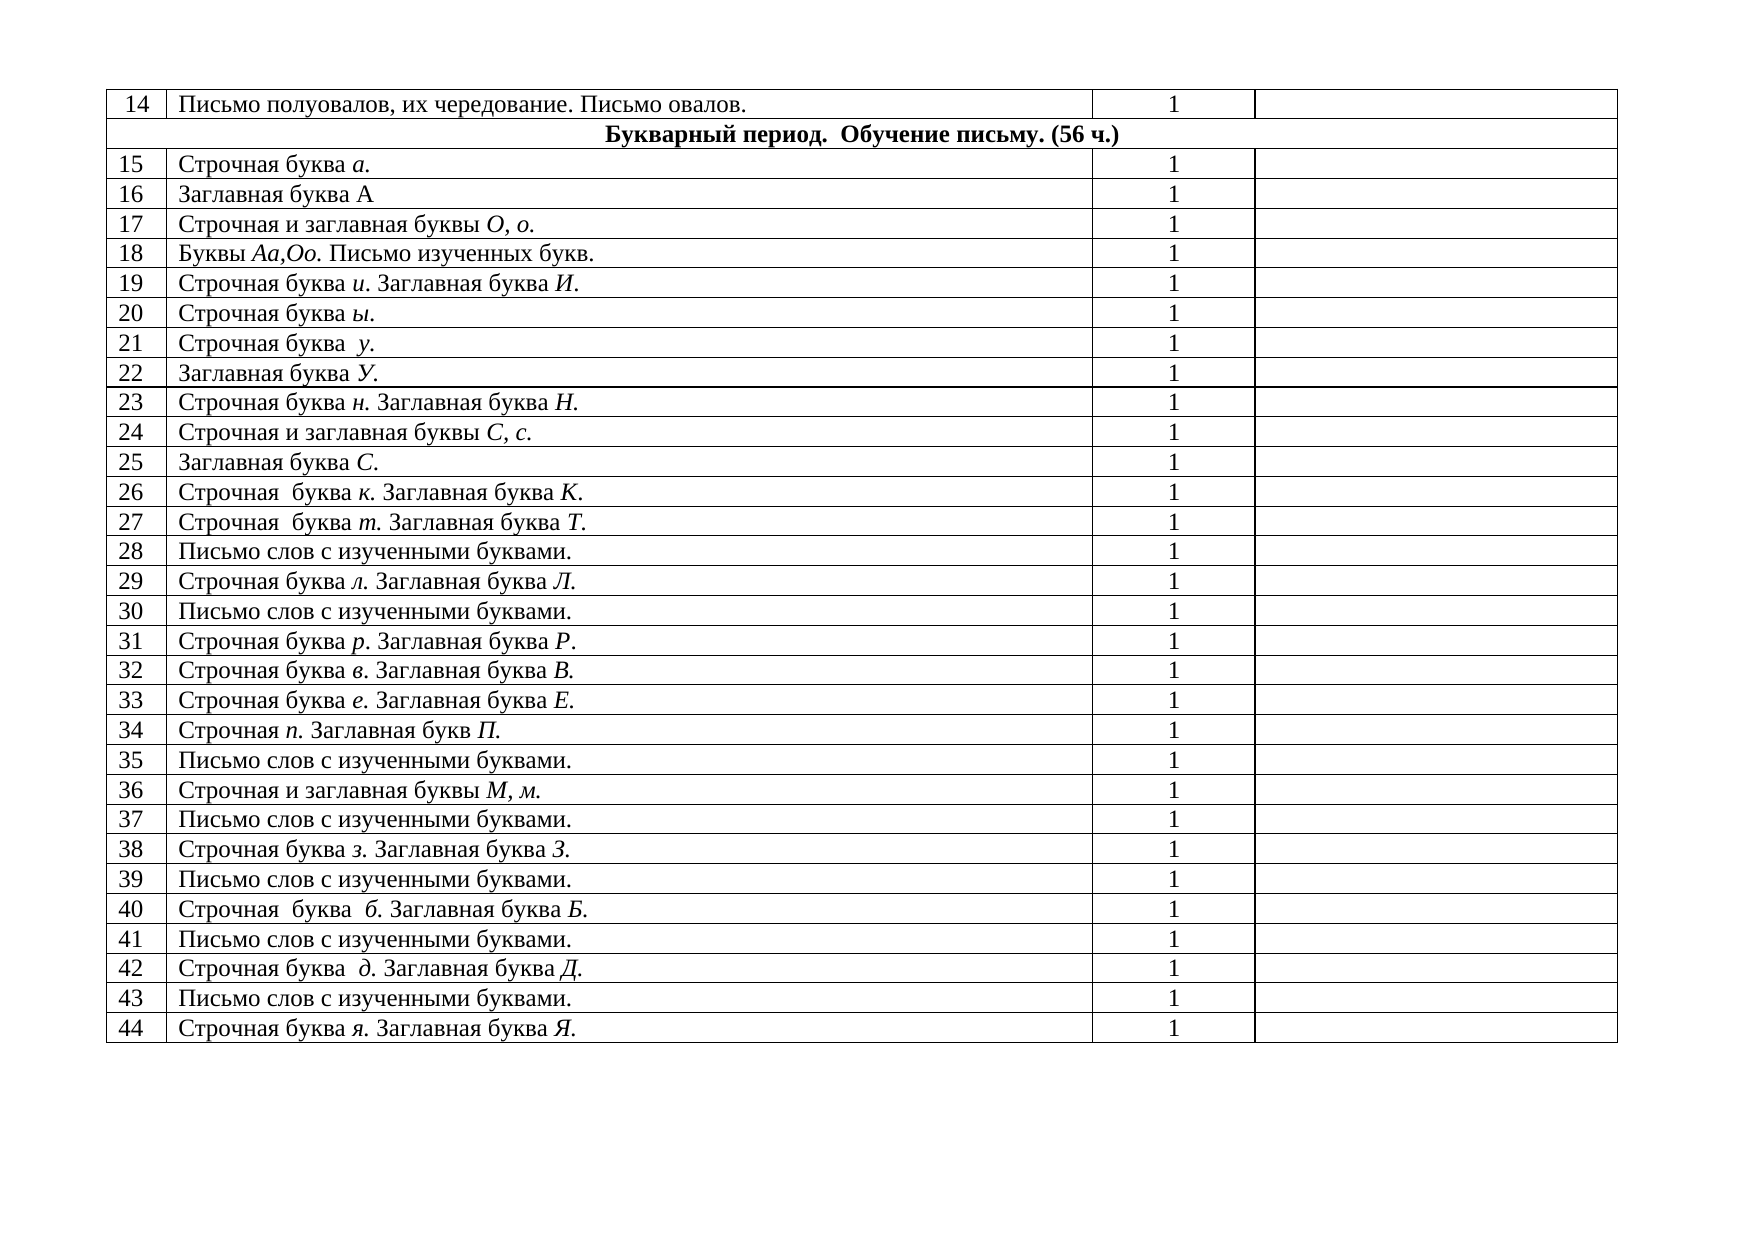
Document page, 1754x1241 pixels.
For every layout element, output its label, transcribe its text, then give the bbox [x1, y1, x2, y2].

table_cell [1256, 954, 1617, 982]
table_cell Письмо полуовалов, их чередование. Письмо овалов. [167, 90, 1092, 118]
table_cell 1 [1093, 417, 1254, 446]
table_cell [1256, 477, 1617, 506]
table_cell Строчная буква ы. [167, 298, 1092, 327]
table_cell 19 [107, 268, 166, 297]
table_cell 1 [1093, 239, 1254, 267]
table_cell Письмо слов с изученными буквами. [167, 924, 1092, 952]
table_cell Строчная буква и. Заглавная буква И. [167, 268, 1092, 297]
table_cell Строчная п. Заглавная букв П. [167, 715, 1092, 744]
table_cell 1 [1093, 775, 1254, 803]
table_cell Строчная буква е. Заглавная буква Е. [167, 685, 1092, 714]
table_cell 32 [107, 656, 166, 684]
table_cell 1 [1093, 298, 1254, 327]
table_cell [1256, 388, 1617, 416]
table_cell 26 [107, 477, 166, 506]
table_cell Строчная буква а. [167, 149, 1092, 178]
table_cell 1 [1093, 745, 1254, 774]
table_cell 14 [107, 90, 166, 118]
table_cell 1 [1093, 656, 1254, 684]
table_cell Строчная буква у. [167, 328, 1092, 357]
table_cell Заглавная буква С. [167, 447, 1092, 476]
table_cell Строчная буква в. Заглавная буква В. [167, 656, 1092, 684]
table_cell 1 [1093, 447, 1254, 476]
table_cell 24 [107, 417, 166, 446]
table_cell 15 [107, 149, 166, 178]
table_cell 42 [107, 954, 166, 982]
table_cell Строчная и заглавная буквы М, м. [167, 775, 1092, 803]
table_cell 1 [1093, 477, 1254, 506]
table_cell 1 [1093, 894, 1254, 923]
table_cell [1256, 447, 1617, 476]
table_cell [1256, 536, 1617, 565]
table_cell 1 [1093, 626, 1254, 654]
table_cell 27 [107, 507, 166, 535]
table_cell 1 [1093, 924, 1254, 952]
table_cell 1 [1093, 179, 1254, 208]
table_cell Письмо слов с изученными буквами. [167, 983, 1092, 1012]
table_cell 44 [107, 1013, 166, 1042]
table_cell Строчная буква л. Заглавная буква Л. [167, 566, 1092, 595]
table_cell Строчная буква р. Заглавная буква Р. [167, 626, 1092, 654]
table_cell 22 [107, 358, 166, 386]
table_cell Строчная и заглавная буквы О, о. [167, 209, 1092, 237]
table_cell 36 [107, 775, 166, 803]
table_cell [1256, 328, 1617, 357]
table_cell [1256, 656, 1617, 684]
table_cell [1256, 745, 1617, 774]
table_cell 43 [107, 983, 166, 1012]
table_cell 1 [1093, 596, 1254, 625]
table_cell 23 [107, 388, 166, 416]
table_cell 1 [1093, 1013, 1254, 1042]
table_cell Письмо слов с изученными буквами. [167, 864, 1092, 893]
table_cell [1256, 983, 1617, 1012]
table_cell 37 [107, 805, 166, 833]
table_cell Буквы Аа,Оо. Письмо изученных букв. [167, 239, 1092, 267]
table_cell Письмо слов с изученными буквами. [167, 805, 1092, 833]
table_cell Строчная буква б. Заглавная буква Б. [167, 894, 1092, 923]
table_cell 21 [107, 328, 166, 357]
table_cell 20 [107, 298, 166, 327]
table_cell Строчная буква з. Заглавная буква З. [167, 834, 1092, 863]
table_cell Строчная буква к. Заглавная буква К. [167, 477, 1092, 506]
table_cell 40 [107, 894, 166, 923]
table_cell 1 [1093, 268, 1254, 297]
table_cell 34 [107, 715, 166, 744]
table_cell 33 [107, 685, 166, 714]
table_cell [1256, 507, 1617, 535]
table_cell 39 [107, 864, 166, 893]
table_cell 1 [1093, 536, 1254, 565]
table_cell [1256, 834, 1617, 863]
table_cell 1 [1093, 358, 1254, 386]
table_cell 16 [107, 179, 166, 208]
table_cell 1 [1093, 983, 1254, 1012]
table_cell [1256, 358, 1617, 386]
table_cell Письмо слов с изученными буквами. [167, 536, 1092, 565]
table_cell 1 [1093, 90, 1254, 118]
table_cell [1256, 685, 1617, 714]
table_cell Строчная буква т. Заглавная буква Т. [167, 507, 1092, 535]
table_cell 1 [1093, 388, 1254, 416]
table_cell [1256, 894, 1617, 923]
table_cell 31 [107, 626, 166, 654]
table_cell [1256, 924, 1617, 952]
table_cell 35 [107, 745, 166, 774]
table_cell Строчная буква н. Заглавная буква Н. [167, 388, 1092, 416]
table_cell Заглавная буква У. [167, 358, 1092, 386]
table_cell 18 [107, 239, 166, 267]
table_cell 1 [1093, 507, 1254, 535]
table_cell 1 [1093, 834, 1254, 863]
table_cell [1256, 864, 1617, 893]
table_cell [1256, 209, 1617, 237]
table_cell [1256, 626, 1617, 654]
table_cell 1 [1093, 209, 1254, 237]
table_cell [1256, 298, 1617, 327]
table_cell [1256, 239, 1617, 267]
table_cell 1 [1093, 685, 1254, 714]
table_cell 1 [1093, 805, 1254, 833]
table_cell 17 [107, 209, 166, 237]
table_cell [1256, 90, 1617, 118]
table_cell [1256, 268, 1617, 297]
table_cell Строчная и заглавная буквы С, с. [167, 417, 1092, 446]
table_cell Букварный период. Обучение письму. (56 ч.) [107, 119, 1617, 148]
table_cell [1256, 715, 1617, 744]
table_cell 25 [107, 447, 166, 476]
table_cell [1256, 179, 1617, 208]
table_cell Письмо слов с изученными буквами. [167, 596, 1092, 625]
table_cell 30 [107, 596, 166, 625]
table_cell [1256, 149, 1617, 178]
table_cell [1256, 417, 1617, 446]
table_cell 1 [1093, 954, 1254, 982]
table_cell [1256, 566, 1617, 595]
table_cell Строчная буква я. Заглавная буква Я. [167, 1013, 1092, 1042]
table_cell 1 [1093, 864, 1254, 893]
table_cell 1 [1093, 149, 1254, 178]
table_cell 41 [107, 924, 166, 952]
table_cell 1 [1093, 566, 1254, 595]
table_cell 1 [1093, 715, 1254, 744]
table_cell Письмо слов с изученными буквами. [167, 745, 1092, 774]
table_cell [1256, 1013, 1617, 1042]
table_cell Заглавная буква А [167, 179, 1092, 208]
table_cell Строчная буква д. Заглавная буква Д. [167, 954, 1092, 982]
table_cell 1 [1093, 328, 1254, 357]
table_cell 38 [107, 834, 166, 863]
table_cell 28 [107, 536, 166, 565]
table_cell [1256, 775, 1617, 803]
table_cell [1256, 596, 1617, 625]
table_cell 29 [107, 566, 166, 595]
table_cell [1256, 805, 1617, 833]
